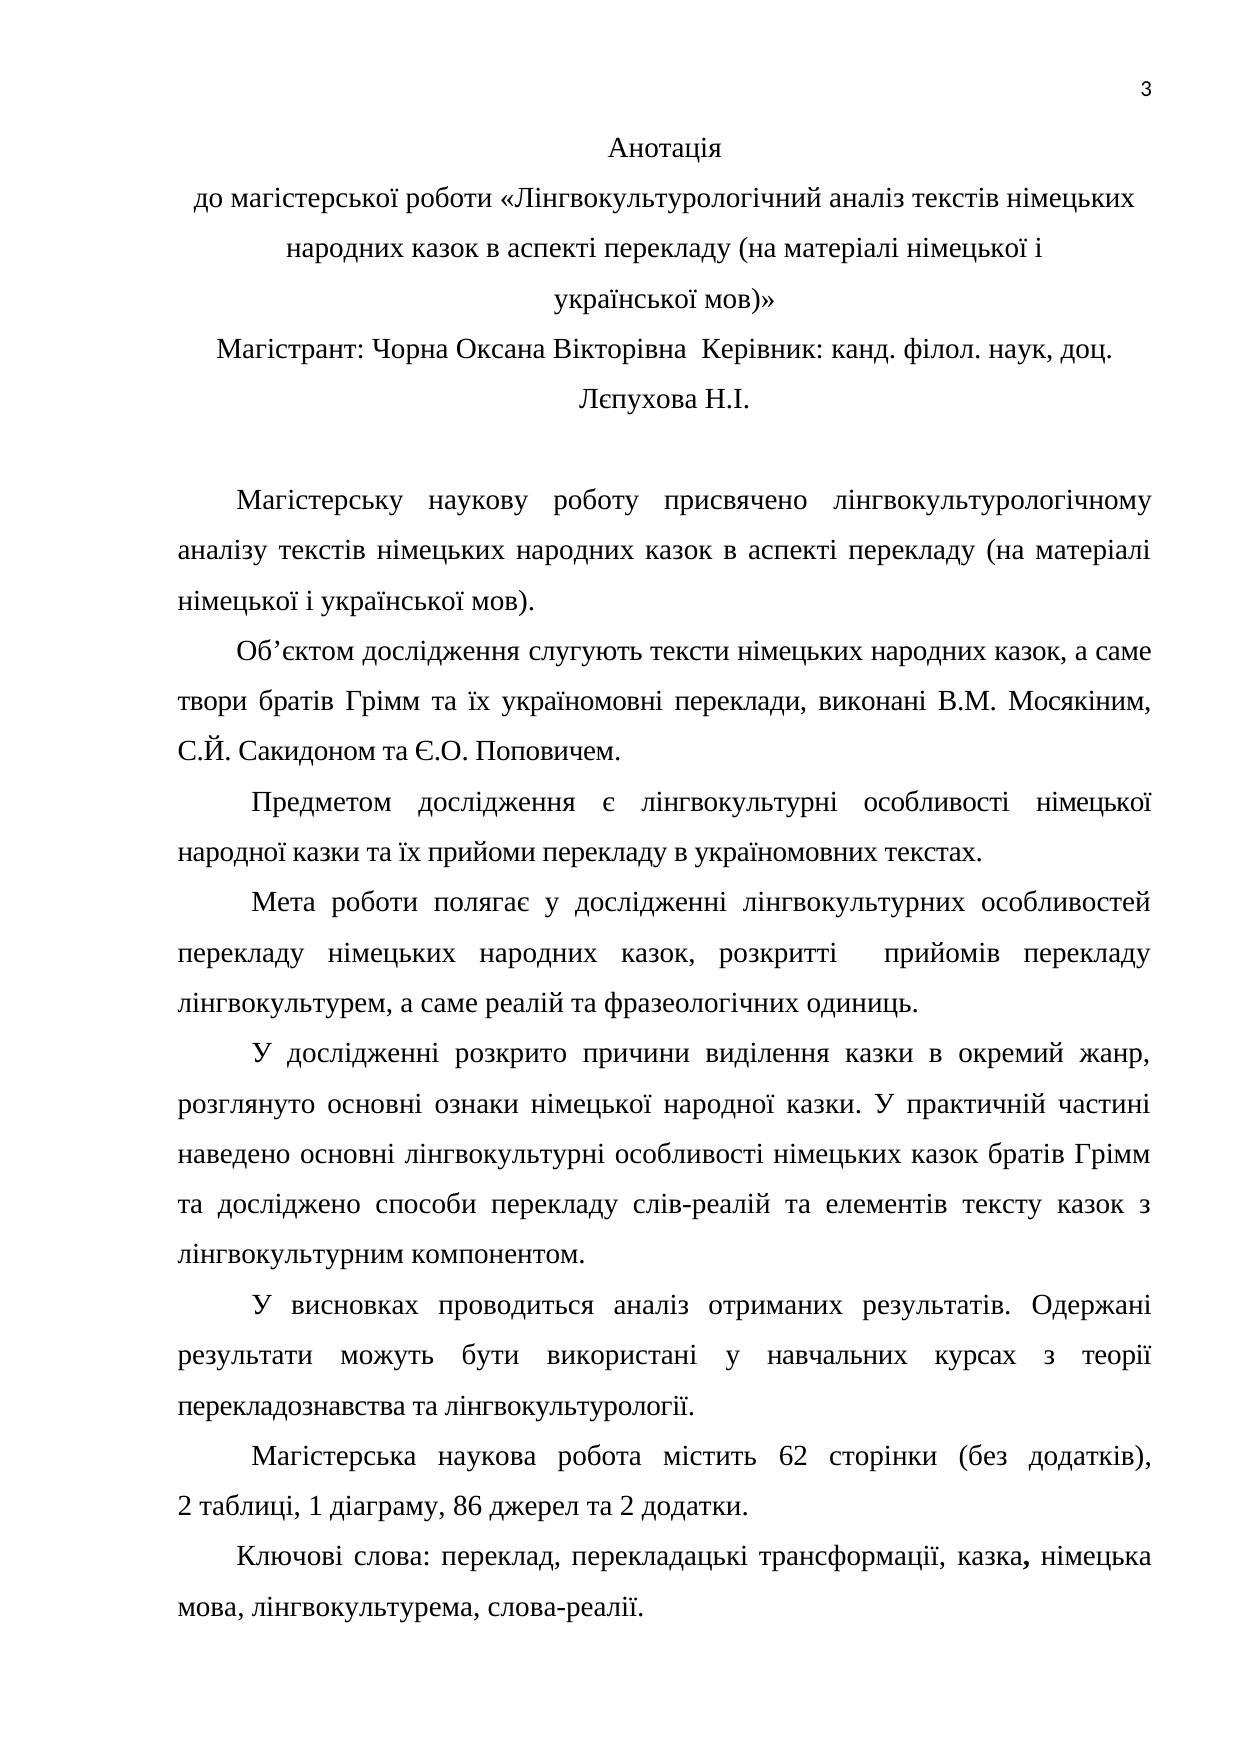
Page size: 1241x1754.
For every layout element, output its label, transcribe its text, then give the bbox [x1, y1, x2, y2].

text Магістерську наукову роботу присвячено лінгвокультурологічному аналізу текстів німецьких народних казок в аспекті перекладу (на матеріалі німецької і української мов). [177, 566, 1152, 616]
text до магістерської роботи «Лінгвокультурологічний аналіз текстів німецьких народних казок в аспекті перекладу (на матеріалі німецької і української мов)» [177, 180, 1152, 314]
text Анотація [177, 130, 1152, 163]
text Об’єктом дослідження слугують тексти німецьких народних казок, а саме твори братів Грімм та їх україномовні переклади, виконані В.М. Мосякіним, С.Й. Сакидоном та Є.О. Поповичем. [177, 633, 1152, 767]
text Магістрант: Чорна Оксана Вікторівна Керівник: канд. філол. наук, доц. Лєпухова Н.І. [177, 331, 1152, 415]
text Мета роботи полягає у дослідженні лінгвокультурних особливостей перекладу німецьких народних казок, розкритті прийомів перекладу лінгвокультурем, а саме реалій та фразеологічних одиниць. [177, 884, 1152, 1019]
text У дослідженні розкрито причини виділення казки в окремий жанр, розглянуто основні ознаки німецької народної казки. У практичній частині наведено основні лінгвокультурні особливості німецьких казок братів Грімм та досліджено способи перекладу слів-реалій та елементів тексту казок з лінгвокультурним компонентом. [177, 1035, 1152, 1270]
text Предметом дослідження є лінгвокультурні особливості німецької народної казки та їх прийоми перекладу в україномовних текстах. [177, 784, 1152, 868]
text У висновках проводиться аналіз отриманих результатів. Одержані результати можуть бути використані у навчальних курсах з теорії перекладознавства та лінгвокультурології. [177, 1287, 1152, 1421]
text Магістерську наукову роботу присвячено лінгвокультурологічному аналізу текстів німецьких народних казок в аспекті перекладу (на матеріалі німецької і української мов). [177, 482, 1152, 532]
text Магістерська наукова робота містить 62 сторінки (без додатків), 2 таблиці, 1 діаграму, 86 джерел та 2 додатки. [177, 1438, 1152, 1522]
text Ключові слова: переклад, перекладацькі трансформації, казка, німецька мова, лінгвокультурема, слова-реалії. [177, 1538, 1152, 1622]
